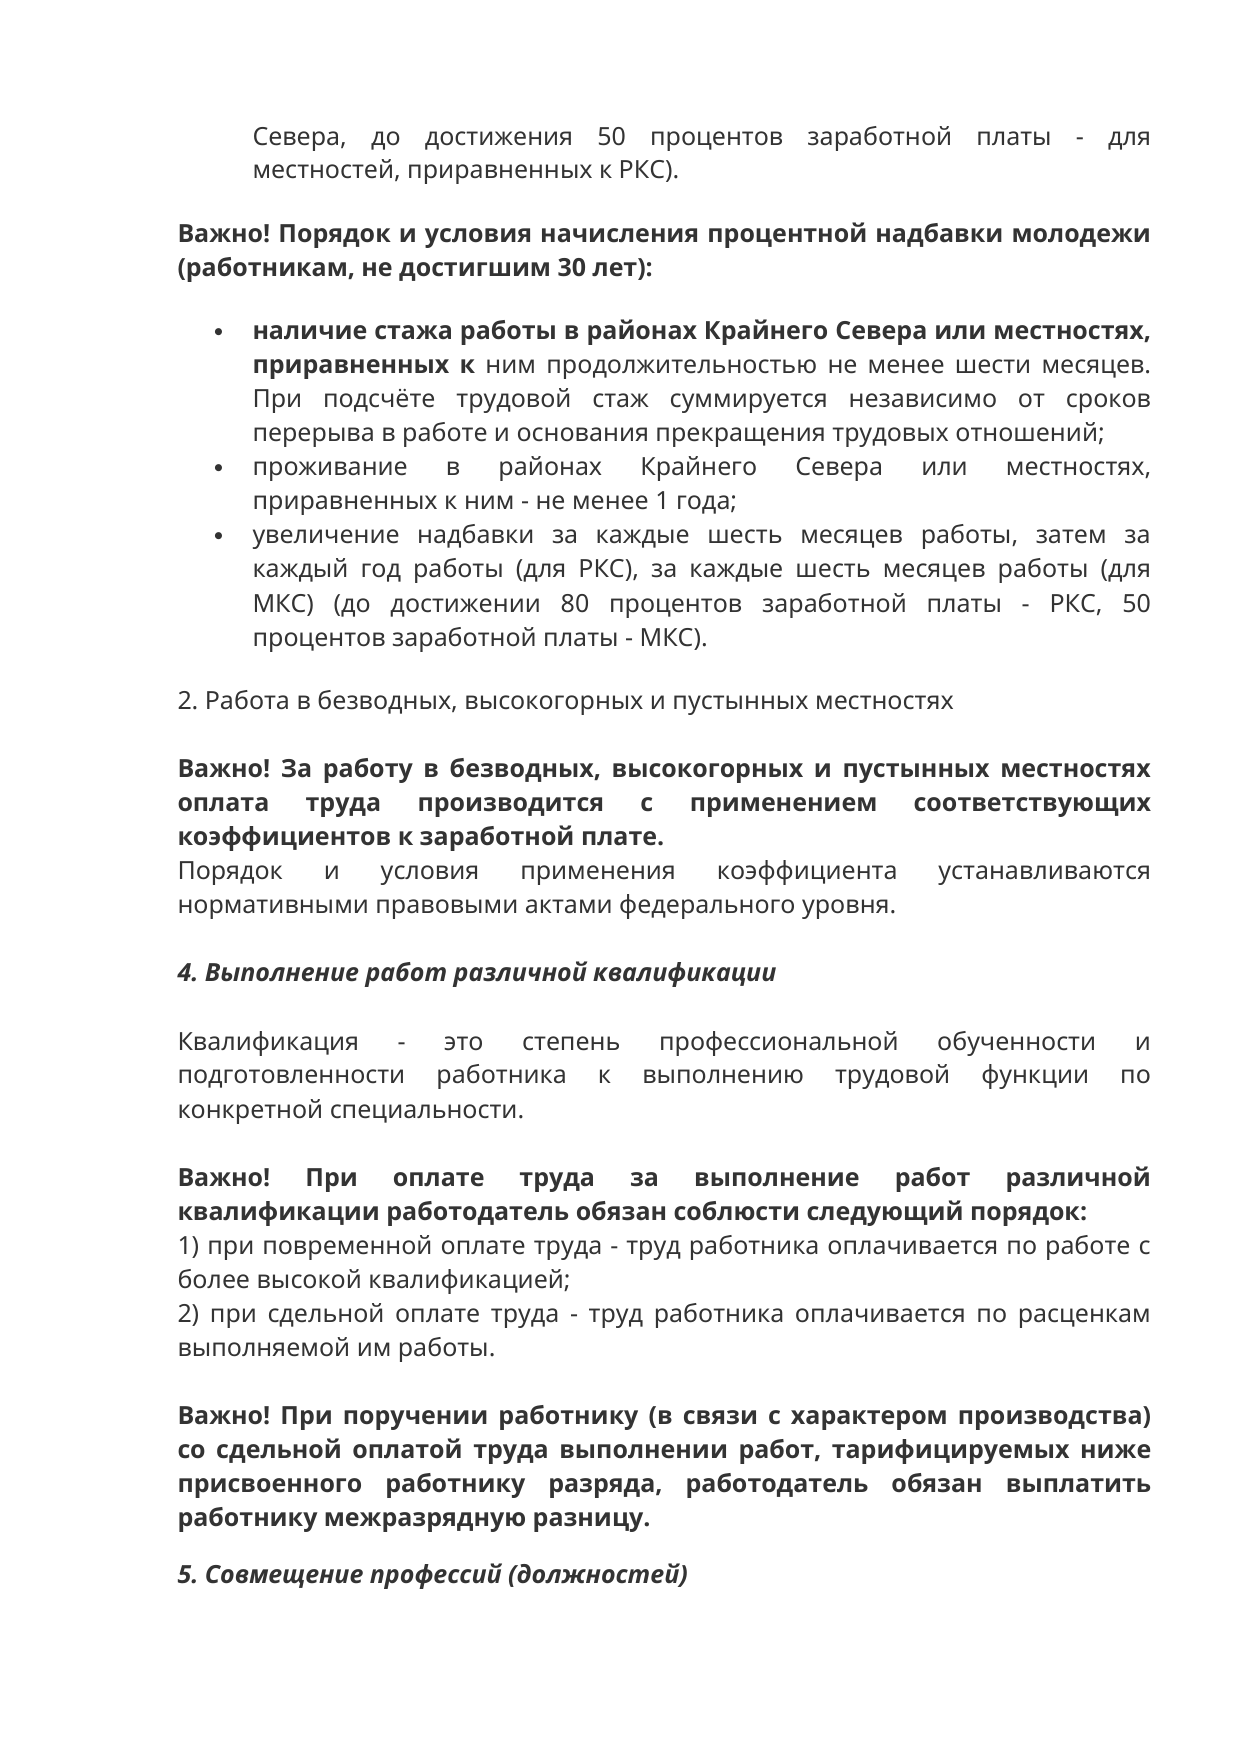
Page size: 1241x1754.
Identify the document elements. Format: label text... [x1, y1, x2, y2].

list увеличение надбавки за каждые шесть месяцев работы, затем за каждый год работы (для РКС), за каждые шесть месяцев работы (для МКС) (до достижении 80 процентов заработной платы - РКС, 50 процентов заработной платы - МКС). [215, 517, 1152, 653]
text Важно! За работу в безводных, высокогорных и пустынных местностях оплата труда производится с применением соответствующих коэффициентов к заработной плате. [177, 751, 1152, 853]
text 4. Выполнение работ различной квалификации [177, 955, 1152, 989]
text Важно! При оплате труда за выполнение работ различной квалификации работодатель обязан соблюсти следующий порядок: [177, 1159, 1152, 1227]
text Важно! Порядок и условия начисления процентной надбавки молодежи (работникам, не достигшим 30 лет): [177, 215, 1152, 283]
text 1) при повременной оплате труда - труд работника оплачивается по работе с более высокой квалификацией; [177, 1227, 1152, 1296]
list проживание в районах Крайнего Севера или местностях, приравненных к ним - не менее 1 года; [215, 449, 1152, 517]
text Квалификация - это степень профессиональной обученности и подготовленности работника к выполнению трудовой функции по конкретной специальности. [177, 1023, 1152, 1125]
text 5. Совмещение профессий (должностей) [177, 1557, 1152, 1591]
text 2. Работа в безводных, высокогорных и пустынных местностях [177, 682, 1152, 717]
text Важно! При поручении работнику (в связи с характером производства) со сдельной оплатой труда выполнении работ, тарифицируемых ниже присвоенного работнику разряда, работодатель обязан выплатить работнику межразрядную разницу. [177, 1398, 1152, 1534]
text Порядок и условия применения коэффициента устанавливаются нормативными правовыми актами федерального уровня. [177, 853, 1152, 921]
text 2) при сдельной оплате труда - труд работника оплачивается по расценкам выполняемой им работы. [177, 1296, 1152, 1364]
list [215, 118, 1152, 186]
